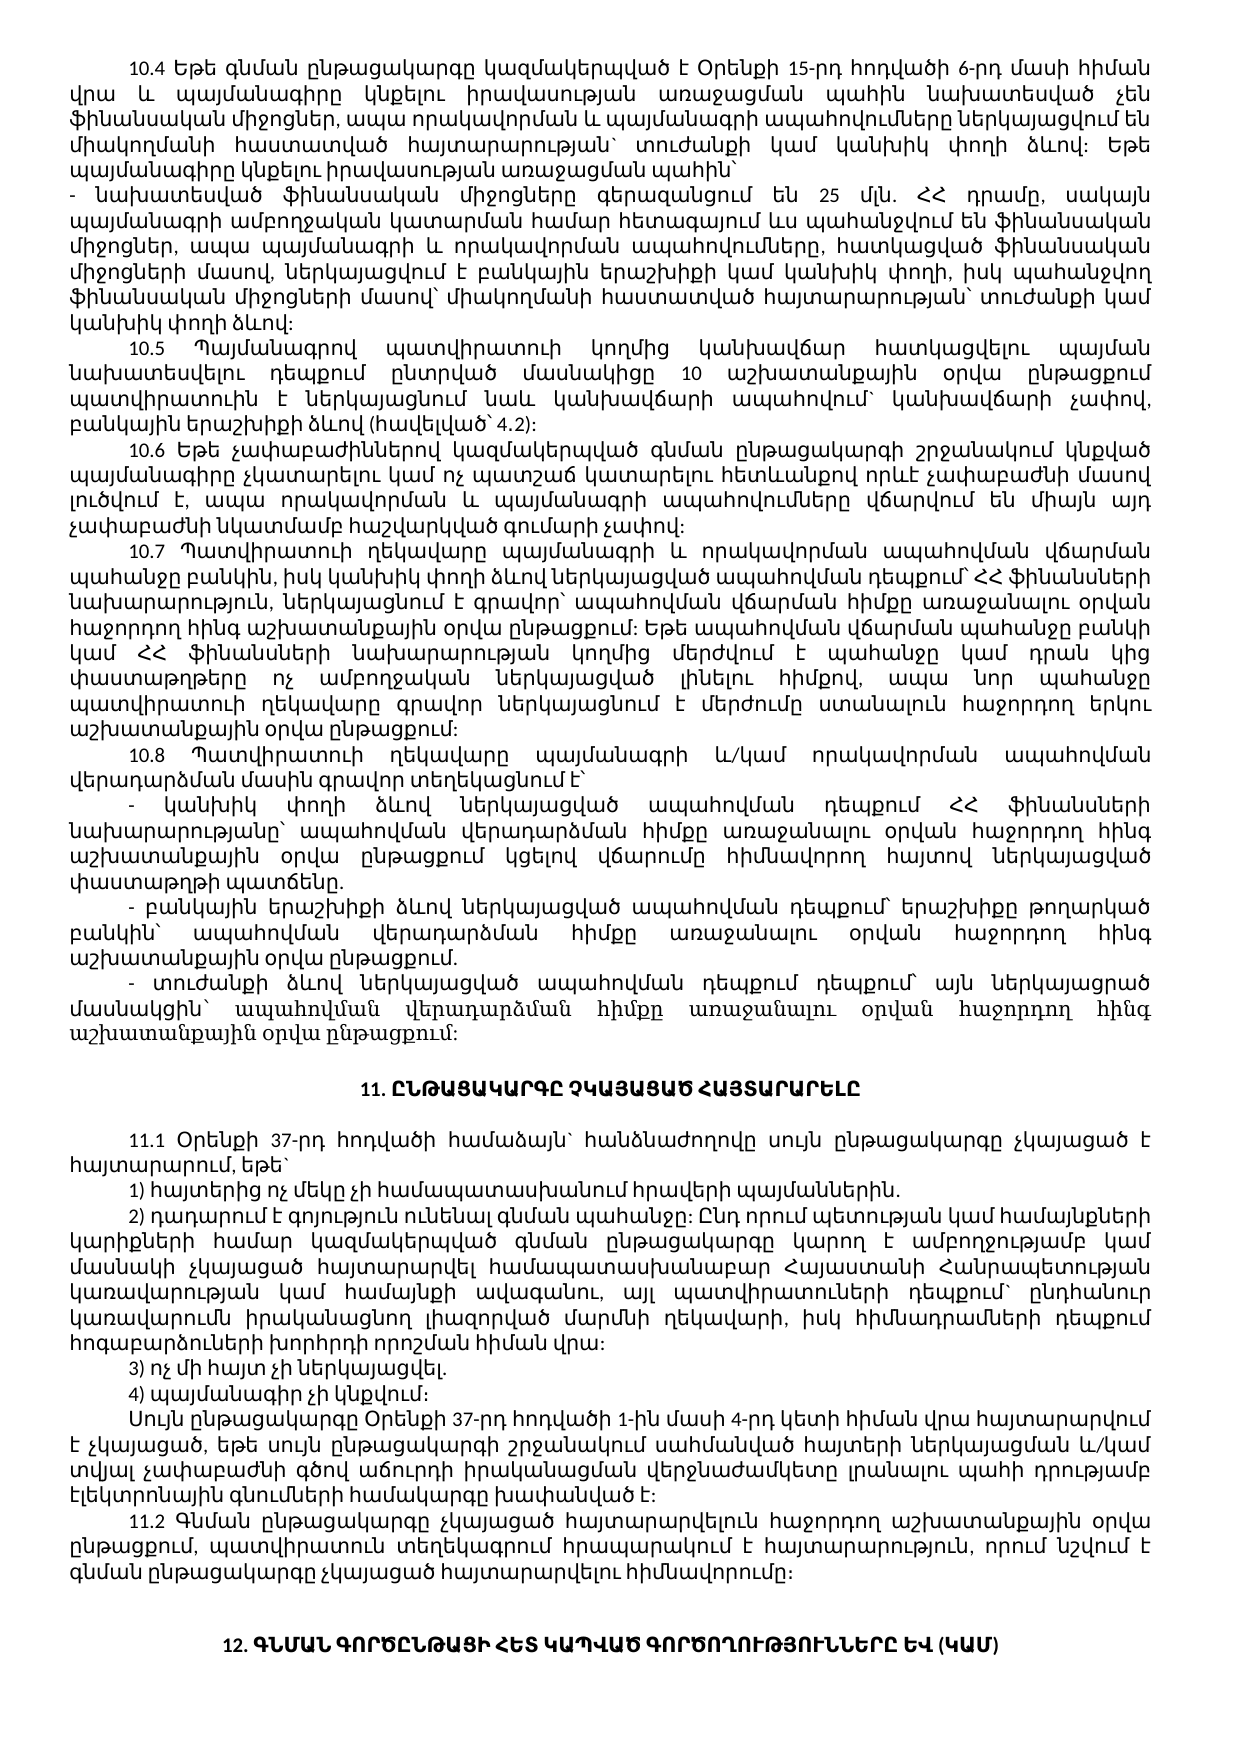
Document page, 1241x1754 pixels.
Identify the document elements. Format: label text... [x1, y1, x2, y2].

text - տուժանքի ձևով ներկայացված ապահովման դեպքում դեպքում՝ այն ներկայացրած մասնակցին՝ ապահովման վերադարձման հիմքը առաջանալու օրվան հաջորդող հինգ աշխատանքային օրվա ընթացքում: [69, 971, 1152, 1045]
text 12. ԳՆՄԱՆ ԳՈՐԾԸՆԹԱՑԻ ՀԵՏ ԿԱՊՎԱԾ ԳՈՐԾՈՂՈՒԹՅՈՒՆՆԵՐԸ ԵՎ (ԿԱՄ) [69, 1633, 1152, 1658]
text 10.4 Եթե գնման ընթացակարգը կազմակերպված է Օրենքի 15-րդ հոդվածի 6-րդ մասի հիման վրա և պայմանագիրը կնքելու իրավասության առաջացման պահին նախատեսված չեն ֆինանսական միջոցներ, ապա որակավորման և պայմանագրի ապահովումները ներկայացվում են միակողմանի հաստատված հայտարարության` տուժանքի կամ կանխիկ փողի ձևով: Եթե պայմանագիրը կնքելու իրավասության առաջացման պահին՝ [69, 56, 1152, 183]
text - բանկային երաշխիքի ձևով ներկայացված ապահովման դեպքում՝ երաշխիքը թողարկած բանկին՝ ապահովման վերադարձման հիմքը առաջանալու օրվան հաջորդող հինգ աշխատանքային օրվա ընթացքում. [69, 894, 1152, 971]
text 10.7 Պատվիրատուի ղեկավարը պայմանագրի և որակավորման ապահովման վճարման պահանջը բանկին, իսկ կանխիկ փողի ձևով ներկայացված ապահովման դեպքում՝ ՀՀ ֆինանսների նախարարություն, ներկայացնում է գրավոր՝ ապահովման վճարման հիմքը առաջանալու օրվան հաջորդող հինգ աշխատանքային օրվա ընթացքում: Եթե ապահովման վճարման պահանջը բանկի կամ ՀՀ ֆինանսների նախարարության կողմից մերժվում է պահանջը կամ դրան կից փաստաթղթերը ոչ ամբողջական ներկայացված լինելու հիմքով, ապա նոր պահանջը պատվիրատուի ղեկավարը գրավոր ներկայացնում է մերժումը ստանալուն հաջորդող երկու աշխատանքային օրվա ընթացքում: [69, 538, 1152, 742]
text 10.6 Եթե չափաբաժիններով կազմակերպված գնման ընթացակարգի շրջանակում կնքված պայմանագիրը չկատարելու կամ ոչ պատշաճ կատարելու հետևանքով որևէ չափաբաժնի մասով լուծվում է, ապա որակավորման և պայմանագրի ապահովումները վճարվում են միայն այդ չափաբաժնի նկատմամբ հաշվարկված գումարի չափով: [69, 437, 1152, 538]
text Սույն ընթացակարգը Օրենքի 37-րդ հոդվածի 1-ին մասի 4-րդ կետի հիման վրա հայտարարվում է չկայացած, եթե սույն ընթացակարգի շրջանակում սահմանված հայտերի ներկայացման և/կամ տվյալ չափաբաժնի գծով աճուրդի իրականացման վերջնաժամկետը լրանալու պահի դրությամբ էլեկտրոնային գնումների համակարգը խափանված է: [69, 1406, 1152, 1508]
text 11.2 Գնման ընթացակարգը չկայացած հայտարարվելուն հաջորդող աշխատանքային օրվա ընթացքում, պատվիրատուն տեղեկագրում հրապարակում է հայտարարություն, որում նշվում է գնման ընթացակարգը չկայացած հայտարարվելու հիմնավորումը։ [69, 1508, 1152, 1584]
text 1) հայտերից ոչ մեկը չի համապատասխանում հրավերի պայմաններին. [69, 1178, 1152, 1203]
text 10.5 Պայմանագրով պատվիրատուի կողմից կանխավճար հատկացվելու պայման նախատեսվելու դեպքում ընտրված մասնակիցը 10 աշխատանքային օրվա ընթացքում պատվիրատուին է ներկայացնում նաև կանխավճարի ապահովում` կանխավճարի չափով, բանկային երաշխիքի ձևով (հավելված՝ 4․2): [69, 335, 1152, 437]
text - կանխիկ փողի ձևով ներկայացված ապահովման դեպքում ՀՀ ֆինանսների նախարարությանը՝ ապահովման վերադարձման հիմքը առաջանալու օրվան հաջորդող հինգ աշխատանքային օրվա ընթացքում կցելով վճարումը հիմնավորող հայտով ներկայացված փաստաթղթի պատճենը. [69, 793, 1152, 894]
text 3) ոչ մի հայտ չի ներկայացվել. [69, 1356, 1152, 1381]
text 10.8 Պատվիրատուի ղեկավարը պայմանագրի և/կամ որակավորման ապահովման վերադարձման մասին գրավոր տեղեկացնում է՝ [69, 742, 1152, 793]
text 11. ԸՆԹԱՑԱԿԱՐԳԸ ՉԿԱՅԱՑԱԾ ՀԱՅՏԱՐԱՐԵԼԸ [69, 1076, 1152, 1101]
text - նախատեսված ֆինանսական միջոցները գերազանցում են 25 մլն. ՀՀ դրամը, սակայն պայմանագրի ամբողջական կատարման համար հետագայում ևս պահանջվում են ֆինանսական միջոցներ, ապա պայմանագրի և որակավորման ապահովումները, հատկացված ֆինանսական միջոցների մասով, ներկայացվում է բանկային երաշխիքի կամ կանխիկ փողի, իսկ պահանջվող ֆինանսական միջոցների մասով՝ միակողմանի հաստատված հայտարարության՝ տուժանքի կամ կանխիկ փողի ձևով: [69, 183, 1152, 335]
text 2) դադարում է գոյություն ունենալ գնման պահանջը: Ընդ որում պետության կամ համայնքների կարիքների համար կազմակերպված գնման ընթացակարգը կարող է ամբողջությամբ կամ մասնակի չկայացած հայտարարվել համապատասխանաբար Հայաստանի Հանրապետության կառավարության կամ համայնքի ավագանու, այլ պատվիրատուների դեպքում` ընդհանուր կառավարումն իրականացնող լիազորված մարմնի ղեկավարի, իսկ հիմնադրամների դեպքում հոգաբարձուների խորհրդի որոշման հիման վրա: [69, 1203, 1152, 1356]
text 4) պայմանագիր չի կնքվում։ [69, 1381, 1152, 1406]
text 11.1 Օրենքի 37-րդ հոդվածի համաձայն` հանձնաժողովը սույն ընթացակարգը չկայացած է հայտարարում, եթե` [69, 1127, 1152, 1178]
